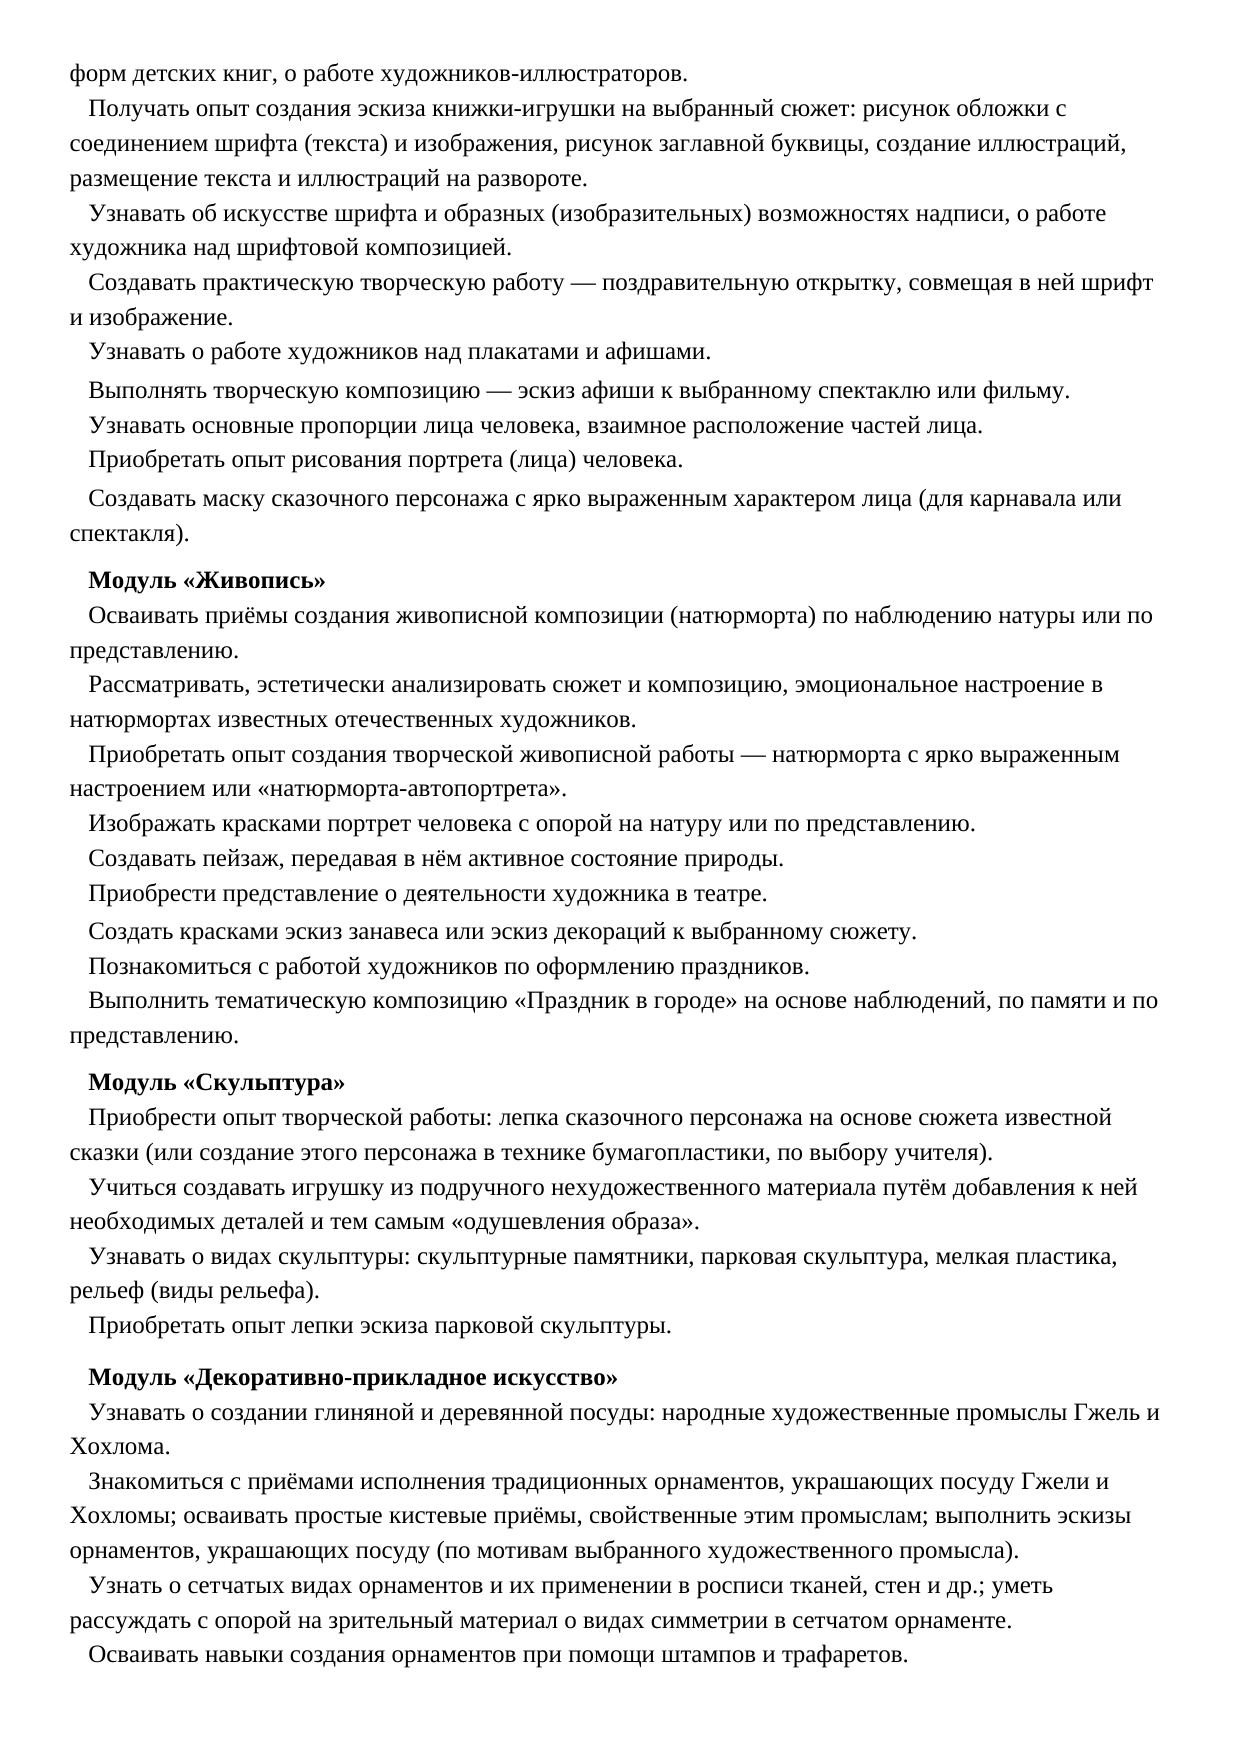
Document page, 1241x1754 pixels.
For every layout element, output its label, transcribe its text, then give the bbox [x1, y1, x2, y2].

text Рассматривать, эстетически анализировать сюжет и композицию, эмоциональное настроение в натюрмортах известных отечественных художников. [69, 669, 1106, 733]
text Приобретать опыт рисования портрета (лица) человека. [88, 444, 1182, 473]
text Изображать красками портрет человека с опорой на натуру или по представлению. Создавать пейзаж, передавая в нём активное состояние природы. [88, 808, 979, 872]
text Приобрести представление о деятельности художника в театре. [88, 878, 1182, 906]
text Осваивать приёмы создания живописной композиции (натюрморта) по наблюдению натуры или по представлению. [69, 600, 1156, 663]
text Узнавать о работе художников над плакатами и афишами. [88, 336, 1182, 365]
text Создавать маску сказочного персонажа с ярко выраженным характером лица (для карнавала или спектакля). [69, 483, 1182, 547]
text Узнавать об искусстве шрифта и образных (изобразительных) возможностях надписи, о работе художника над шрифтовой композицией. [69, 198, 1109, 261]
text Приобрести опыт творческой работы: лепка сказочного персонажа на основе сюжета известной сказки (или создание этого персонажа в технике бумагопластики, по выбору учителя). [69, 1102, 1115, 1166]
text форм детских книг, о работе художников-иллюстраторов. [69, 58, 1182, 87]
text Получать опыт создания эскиза книжки-игрушки на выбранный сюжет: рисунок обложки с соединением шрифта (текста) и изображения, рисунок заглавной буквицы, создание иллюстраций, размещение текста и иллюстраций на развороте. [69, 93, 1129, 192]
text Приобретать опыт создания творческой живописной работы — натюрморта с ярко выраженным настроением или «натюрморта-автопортрета». [69, 739, 1123, 802]
text Узнать о сетчатых видах орнаментов и их применении в росписи тканей, стен и др.; уметь рассуждать с опорой на зрительный материал о видах симметрии в сетчатом орнаменте. [69, 1570, 1056, 1633]
text Модуль «Живопись» [88, 565, 1182, 594]
text Узнавать о видах скульптуры: скульптурные памятники, парковая скульптура, мелкая пластика, рельеф (виды рельефа). [69, 1241, 1182, 1304]
text Знакомиться с приёмами исполнения традиционных орнаментов, украшающих посуду Гжели и Хохломы; осваивать простые кистевые приёмы, свойственные этим промыслам; выполнить эскизы орнаментов, украшающих посуду (по мотивам выбранного художественного промысла). [69, 1466, 1134, 1564]
text Создать красками эскиз занавеса или эскиз декораций к выбранному сюжету. Познакомиться с работой художников по оформлению праздников. [88, 916, 1056, 980]
text Модуль «Декоративно-прикладное искусство» [88, 1362, 1182, 1390]
text Выполнять творческую композицию — эскиз афиши к выбранному спектаклю или фильму. Узнавать основные пропорции лица человека, взаимное расположение частей лица. [88, 375, 1162, 438]
text Узнавать о создании глиняной и деревянной посуды: народные художественные промыслы Гжель и Хохлома. [69, 1397, 1163, 1460]
text Учиться создавать игрушку из подручного нехудожественного материала путём добавления к ней необходимых деталей и тем самым «одушевления образа». [69, 1172, 1141, 1235]
text Приобретать опыт лепки эскиза парковой скульптуры. [88, 1310, 1182, 1339]
text Осваивать навыки создания орнаментов при помощи штампов и трафаретов. [88, 1639, 1182, 1668]
text Создавать практическую творческую работу — поздравительную открытку, совмещая в ней шрифт и изображение. [69, 267, 1156, 330]
text Выполнить тематическую композицию «Праздник в городе» на основе наблюдений, по памяти и по представлению. [69, 986, 1161, 1049]
text Модуль «Скульптура» [88, 1067, 1182, 1096]
